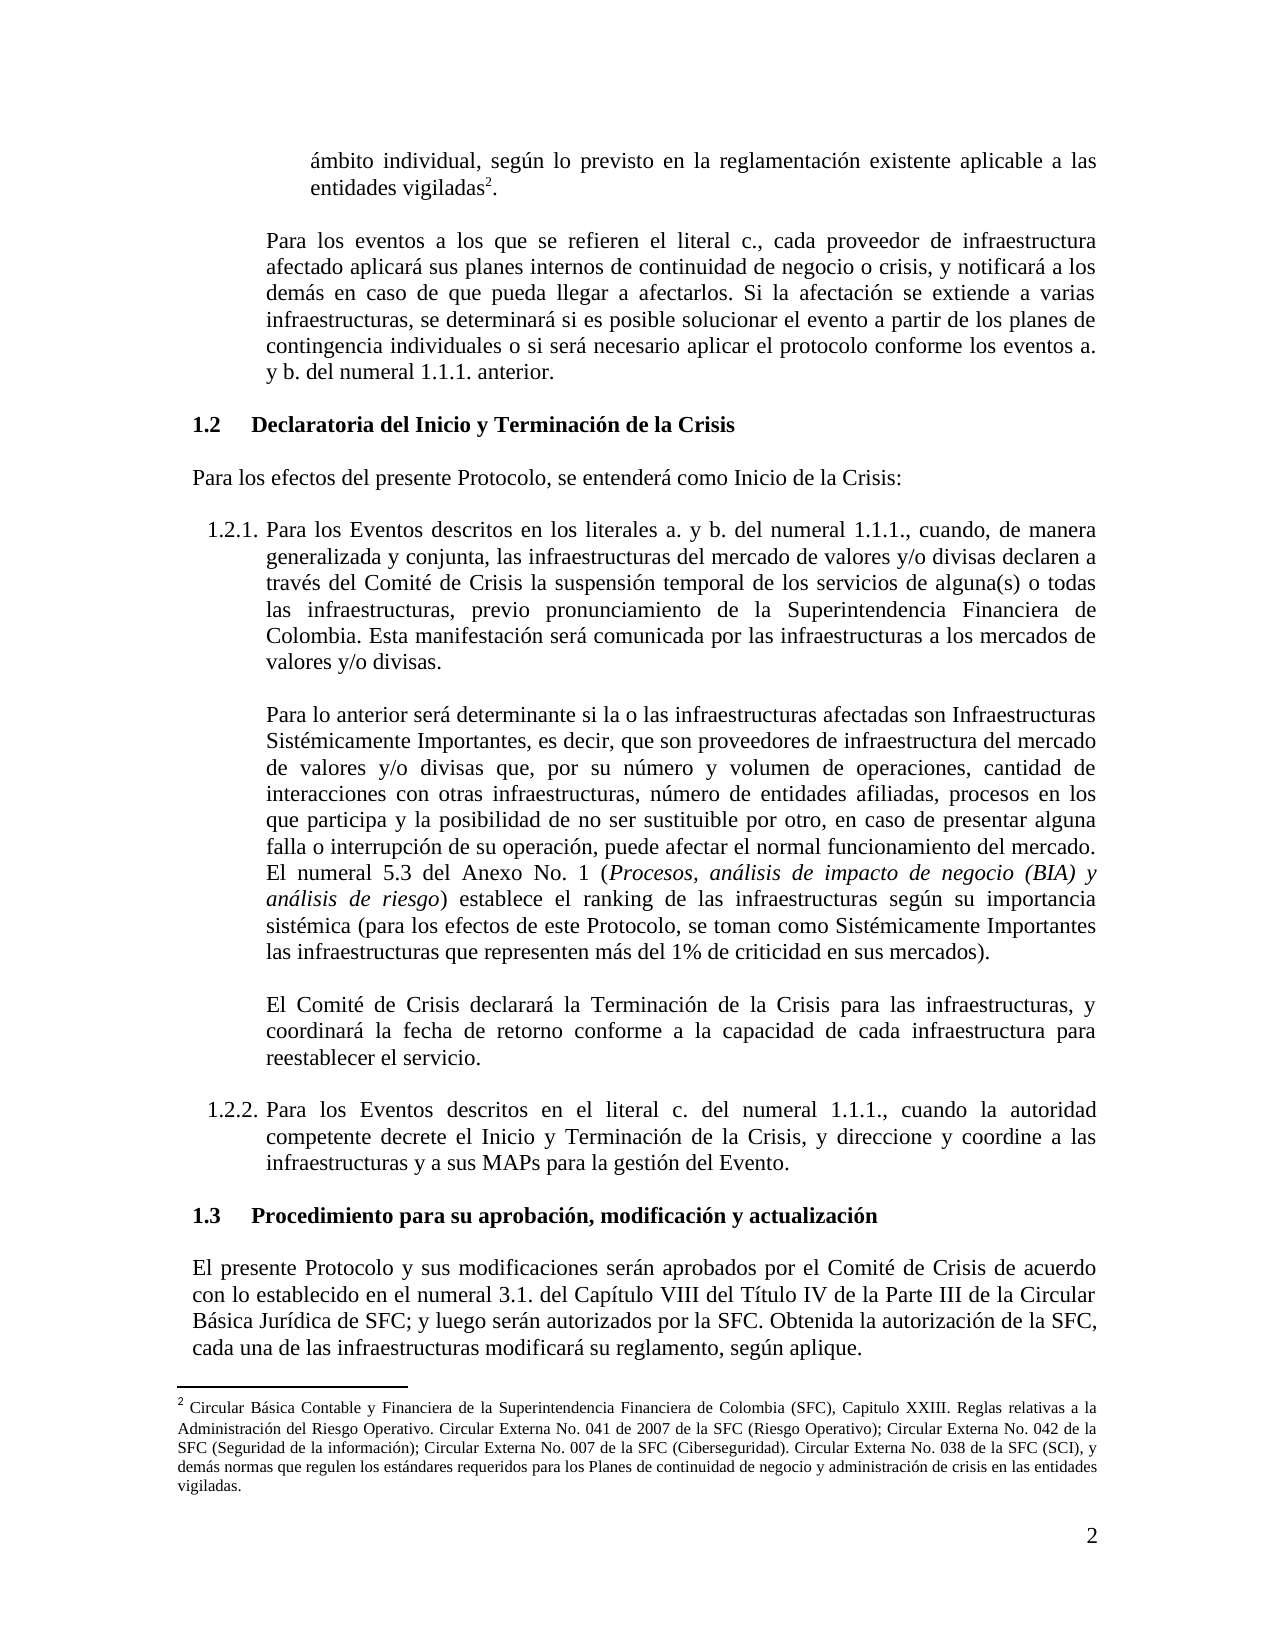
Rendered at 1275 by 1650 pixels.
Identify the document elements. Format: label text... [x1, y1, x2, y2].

list 1.2.1. Para los Eventos descritos en los literales a. y b. del numeral 1.1.1., cuando, de manera generalizada y conjunta, las infraestructuras del mercado de valores y/o divisas declaren a través del Comité de Crisis la suspensión temporal de los servicios de alguna(s) o todas las infraestructuras, previo pronunciamiento de la Superintendencia Financiera de Colombia. Esta manifestación será comunicada por las infraestructuras a los mercados de valores y/o divisas. [207, 517, 1098, 675]
list El Comité de Crisis declarará la Terminación de la Crisis para las infraestructuras, y coordinará la fecha de retorno conforme a la capacidad de cada infraestructura para reestablecer el servicio. [266, 991, 1098, 1070]
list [266, 148, 1098, 200]
text El presente Protocolo y sus modificaciones serán aprobados por el Comité de Crisis de acuerdo con lo establecido en el numeral 3.1. del Capítulo VIII del Título IV de la Parte III de la Circular Básica Jurídica de SFC; y luego serán autorizados por la SFC. Obtenida la autorización de la SFC, cada una de las infraestructuras modificará su reglamento, según aplique. [192, 1254, 1098, 1360]
subtitle Procedimiento para su aprobación, modificación y actualización [192, 1202, 1098, 1228]
subtitle Declaratoria del Inicio y Terminación de la Crisis [192, 411, 1098, 437]
text Para los eventos a los que se refieren el literal c., cada proveedor de infraestructura afectado aplicará sus planes internos de continuidad de negocio o crisis, y notificará a los demás en caso de que pueda llegar a afectarlos. Si la afectación se extiende a varias infraestructuras, se determinará si es posible solucionar el evento a partir de los planes de contingencia individuales o si será necesario aplicar el protocolo conforme los eventos a. y b. del numeral 1.1.1. anterior. [266, 227, 1098, 385]
text 1.2.2. Para los Eventos descritos en el literal c. del numeral 1.1.1., cuando la autoridad competente decrete el Inicio y Terminación de la Crisis, y direccione y coordine a las infraestructuras y a sus MAPs para la gestión del Evento. [207, 1096, 1098, 1175]
list Para lo anterior será determinante si la o las infraestructuras afectadas son Infraestructuras Sistémicamente Importantes, es decir, que son proveedores de infraestructura del mercado de valores y/o divisas que, por su número y volumen de operaciones, cantidad de interacciones con otras infraestructuras, número de entidades afiliadas, procesos en los que participa y la posibilidad de no ser sustituible por otro, en caso de presentar alguna falla o interrupción de su operación, puede afectar el normal funcionamiento del mercado. El numeral 5.3 del Anexo No. 1 (Procesos, análisis de impacto de negocio (BIA) y análisis de riesgo) establece el ranking de las infraestructuras según su importancia sistémica (para los efectos de este Protocolo, se toman como Sistémicamente Importantes las infraestructuras que representen más del 1% de criticidad en sus mercados). [266, 701, 1098, 964]
text Para los efectos del presente Protocolo, se entenderá como Inicio de la Crisis: [192, 464, 1098, 490]
